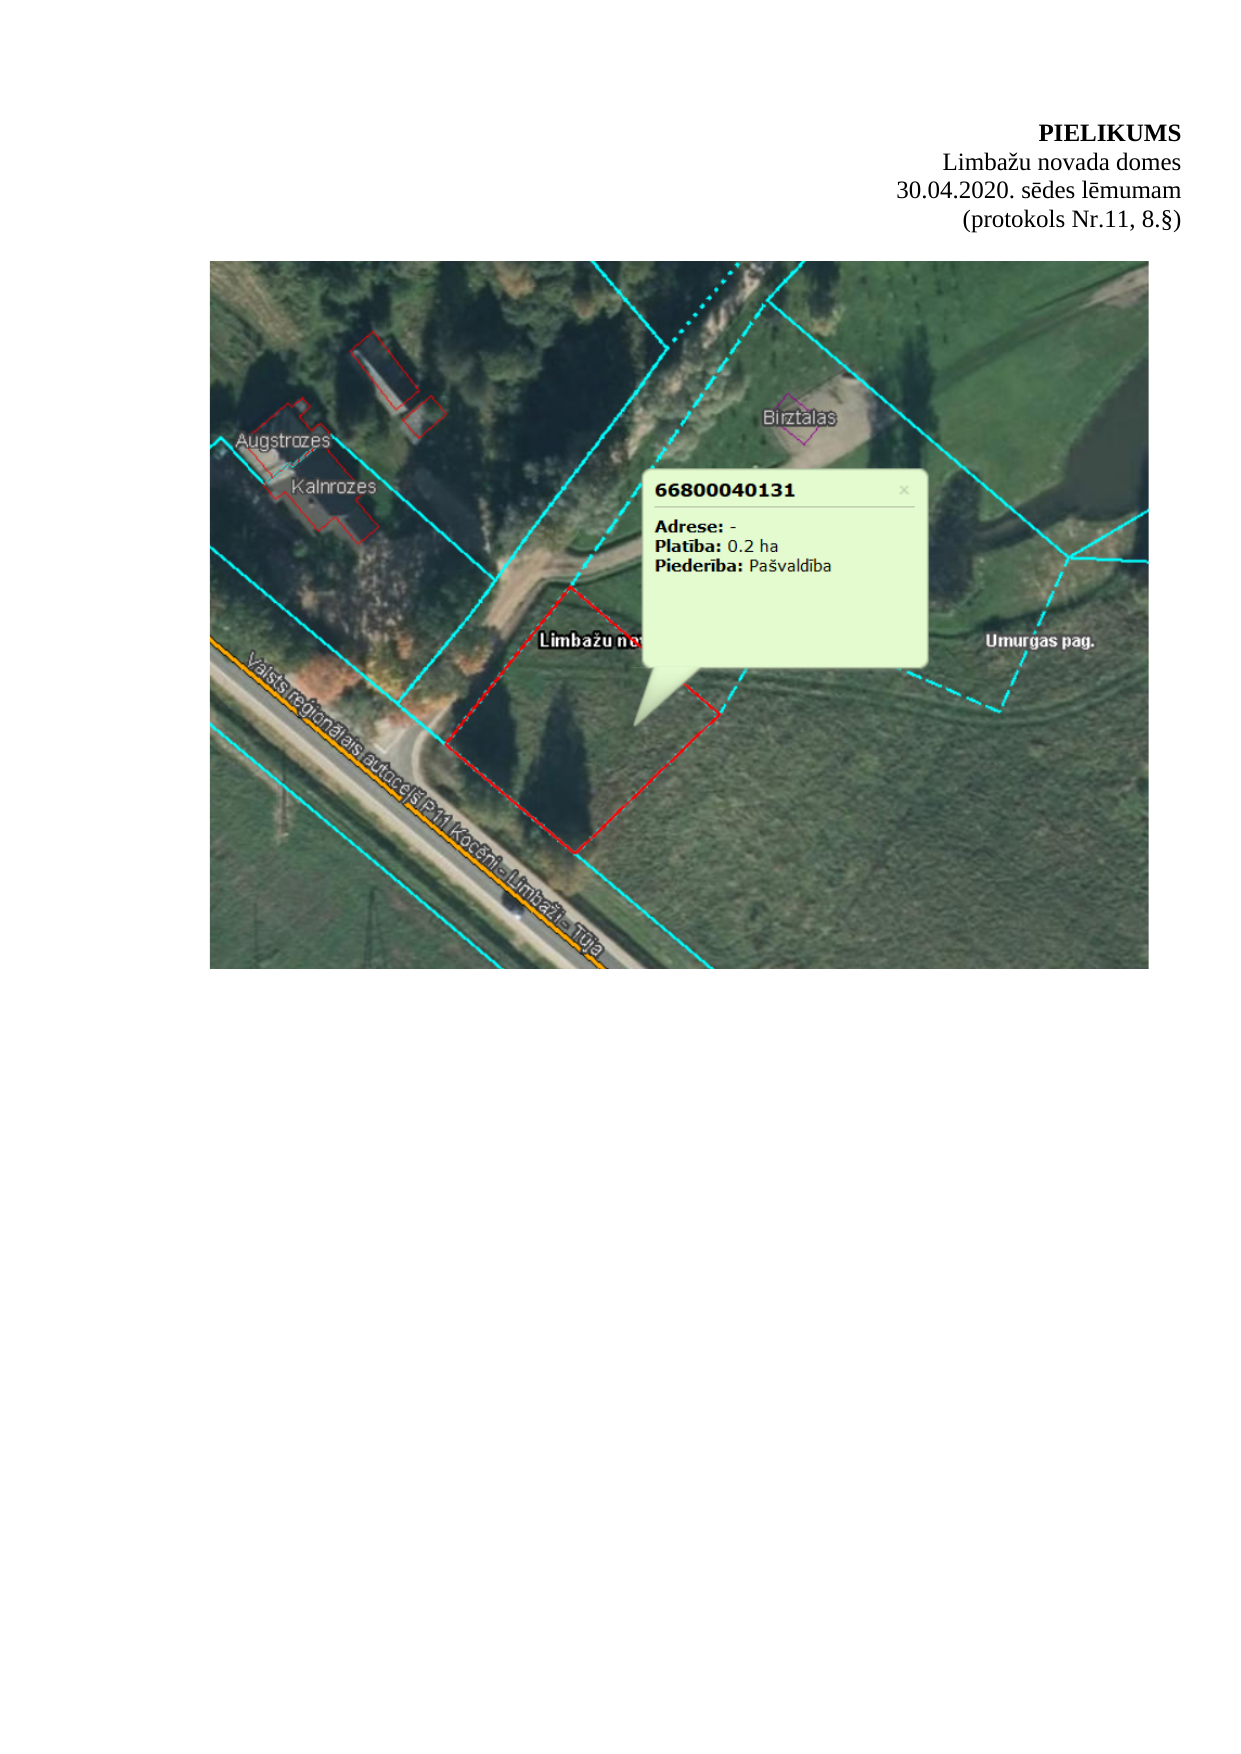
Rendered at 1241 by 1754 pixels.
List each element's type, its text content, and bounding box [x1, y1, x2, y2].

text Limbažu novada domes [177, 147, 1181, 176]
picture [209, 261, 1149, 969]
text PIELIKUMS [177, 118, 1181, 147]
text 30.04.2020. sēdes lēmumam [177, 176, 1181, 204]
text (protokols Nr.11, 8.§) [177, 204, 1181, 233]
